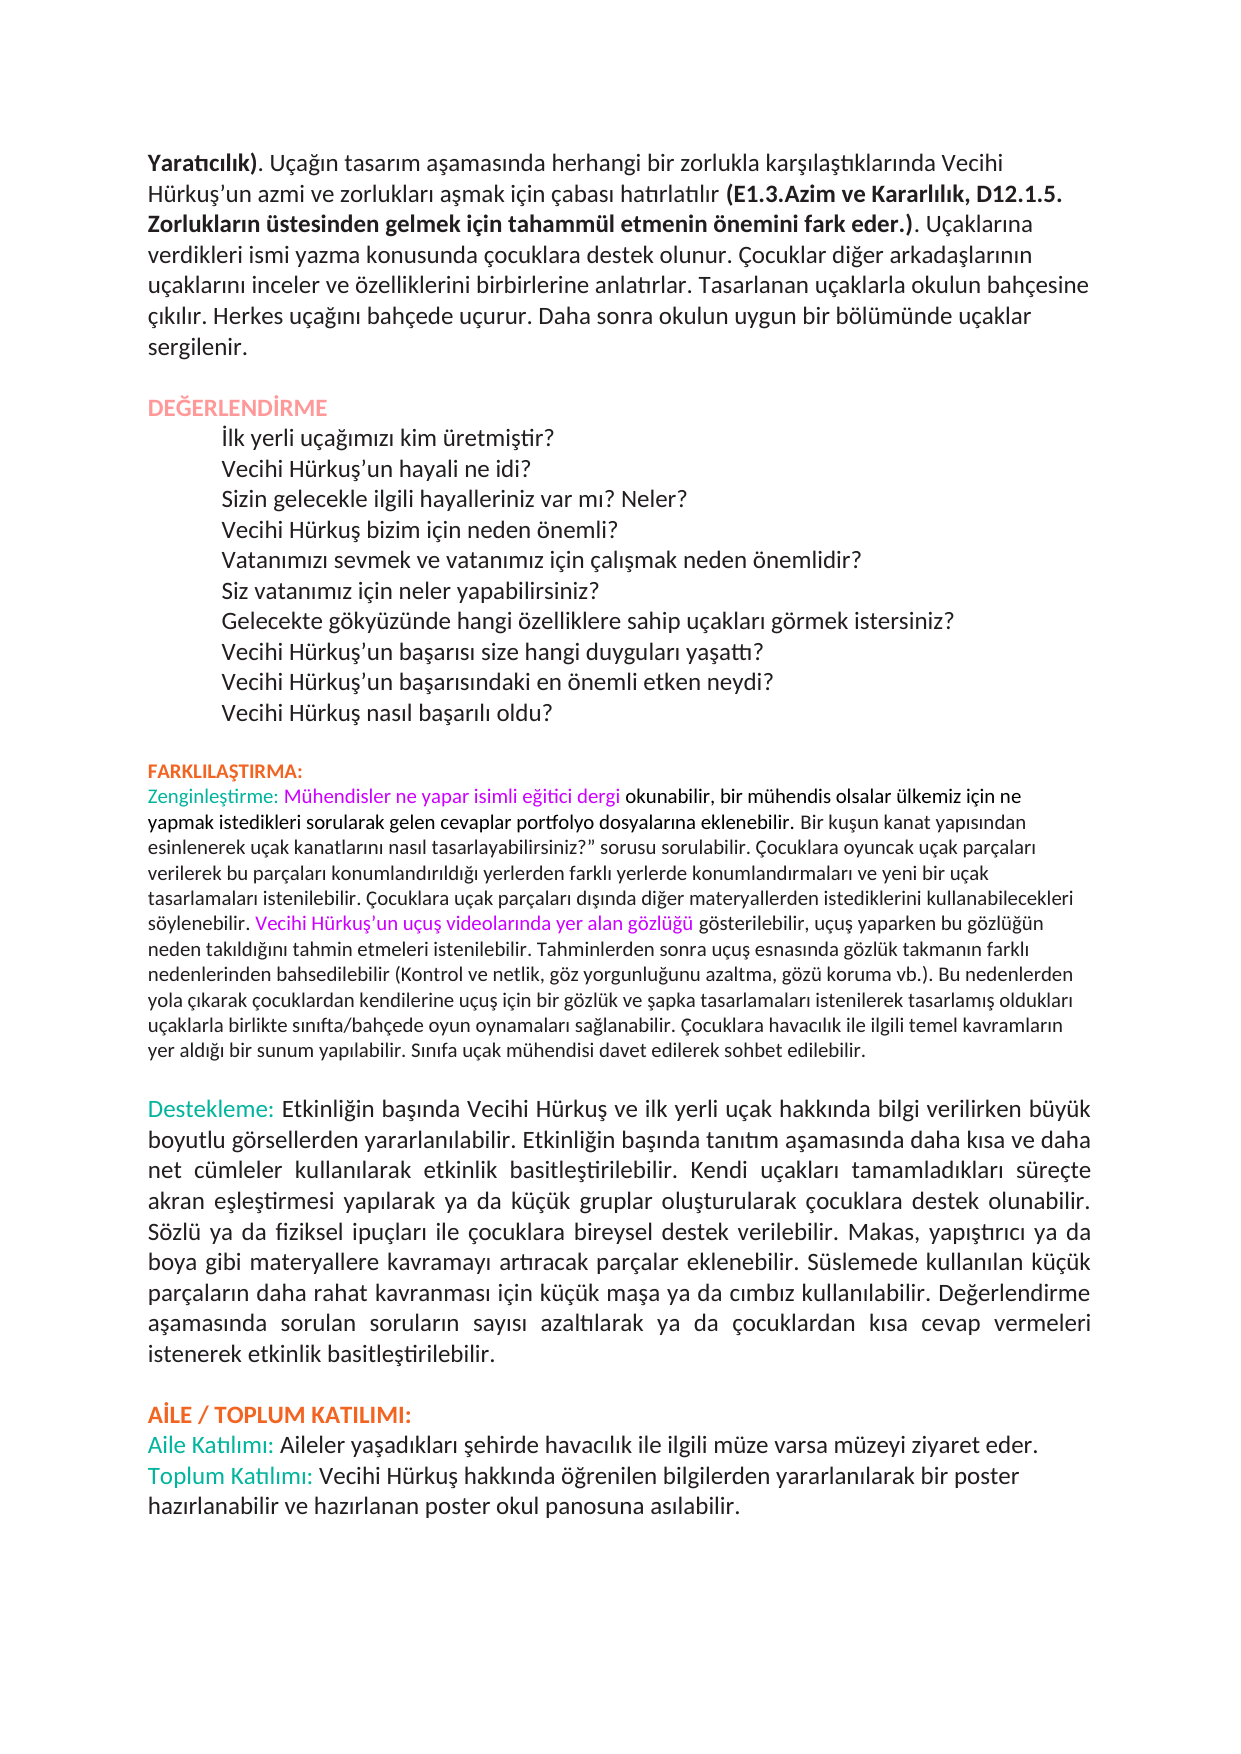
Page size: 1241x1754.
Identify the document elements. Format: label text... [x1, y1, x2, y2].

text DEĞERLENDİRME [148, 392, 1093, 422]
text Toplum Katılımı: Vecihi Hürkuş hakkında öğrenilen bilgilerden yararlanılarak bir poster hazırlanabilir ve hazırlanan poster okul panosuna asılabilir. [148, 1460, 1093, 1521]
text Destekleme: Etkinliğin başında Vecihi Hürkuş ve ilk yerli uçak hakkında bilgi verilirken büyük boyutlu görsellerden yararlanılabilir. Etkinliğin başında tanıtım aşamasında daha kısa ve daha net cümleler kullanılarak etkinlik basitleştirilebilir. Kendi uçakları tamamladıkları süreçte akran eşleştirmesi yapılarak ya da küçük gruplar oluşturularak çocuklara destek olunabilir. Sözlü ya da fiziksel ipuçları ile çocuklara bireysel destek verilebilir. Makas, yapıştırıcı ya da boya gibi materyallere kavramayı artıracak parçalar eklenebilir. Süslemede kullanılan küçük parçaların daha rahat kavranması için küçük maşa ya da cımbız kullanılabilir. Değerlendirme aşamasında sorulan soruların sayısı azaltılarak ya da çocuklardan kısa cevap vermeleri istenerek etkinlik basitleştirilebilir. [148, 1093, 1093, 1368]
text AİLE / TOPLUM KATILIMI: [148, 1399, 1093, 1429]
list Vecihi Hürkuş’un başarısı size hangi duyguları yaşattı? [148, 636, 1093, 666]
list Vatanımızı sevmek ve vatanımız için çalışmak neden önemlidir? [148, 544, 1093, 575]
list Vecihi Hürkuş’un hayali ne idi? [148, 453, 1093, 483]
text Zenginleştirme: Mühendisler ne yapar isimli eğitici dergi okunabilir, bir mühendis olsalar ülkemiz için ne yapmak istedikleri sorularak gelen cevaplar portfolyo dosyalarına eklenebilir. Bir kuşun kanat yapısından esinlenerek uçak kanatlarını nasıl tasarlayabilirsiniz?” sorusu sorulabilir. Çocuklara oyuncak uçak parçaları verilerek bu parçaları konumlandırıldığı yerlerden farklı yerlerde konumlandırmaları ve yeni bir uçak tasarlamaları istenilebilir. Çocuklara uçak parçaları dışında diğer materyallerden istediklerini kullanabilecekleri söylenebilir. Vecihi Hürkuş’un uçuş videolarında yer alan gözlüğü gösterilebilir, uçuş yaparken bu gözlüğün neden takıldığını tahmin etmeleri istenilebilir. Tahminlerden sonra uçuş esnasında gözlük takmanın farklı nedenlerinden bahsedilebilir (Kontrol ve netlik, göz yorgunluğunu azaltma, gözü koruma vb.). Bu nedenlerden yola çıkarak çocuklardan kendilerine uçuş için bir gözlük ve şapka tasarlamaları istenilerek tasarlamış oldukları uçaklarla birlikte sınıfta/bahçede oyun oynamaları sağlanabilir. Çocuklara havacılık ile ilgili temel kavramların yer aldığı bir sunum yapılabilir. Sınıfa uçak mühendisi davet edilerek sohbet edilebilir. [148, 783, 1093, 1063]
list İlk yerli uçağımızı kim üretmiştir? [148, 422, 1093, 453]
list Sizin gelecekle ilgili hayalleriniz var mı? Neler? [148, 483, 1093, 514]
list Siz vatanımız için neler yapabilirsiniz? [148, 575, 1093, 605]
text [148, 148, 1093, 361]
text Aile Katılımı: Aileler yaşadıkları şehirde havacılık ile ilgili müze varsa müzeyi ziyaret eder. [148, 1429, 1093, 1460]
list Gelecekte gökyüzünde hangi özelliklere sahip uçakları görmek istersiniz? [148, 605, 1093, 636]
list Vecihi Hürkuş’un başarısındaki en önemli etken neydi? [148, 666, 1093, 697]
list Vecihi Hürkuş bizim için neden önemli? [148, 514, 1093, 544]
text FARKLILAŞTIRMA: [148, 758, 1093, 783]
list Vecihi Hürkuş nasıl başarılı oldu? [148, 697, 1093, 727]
